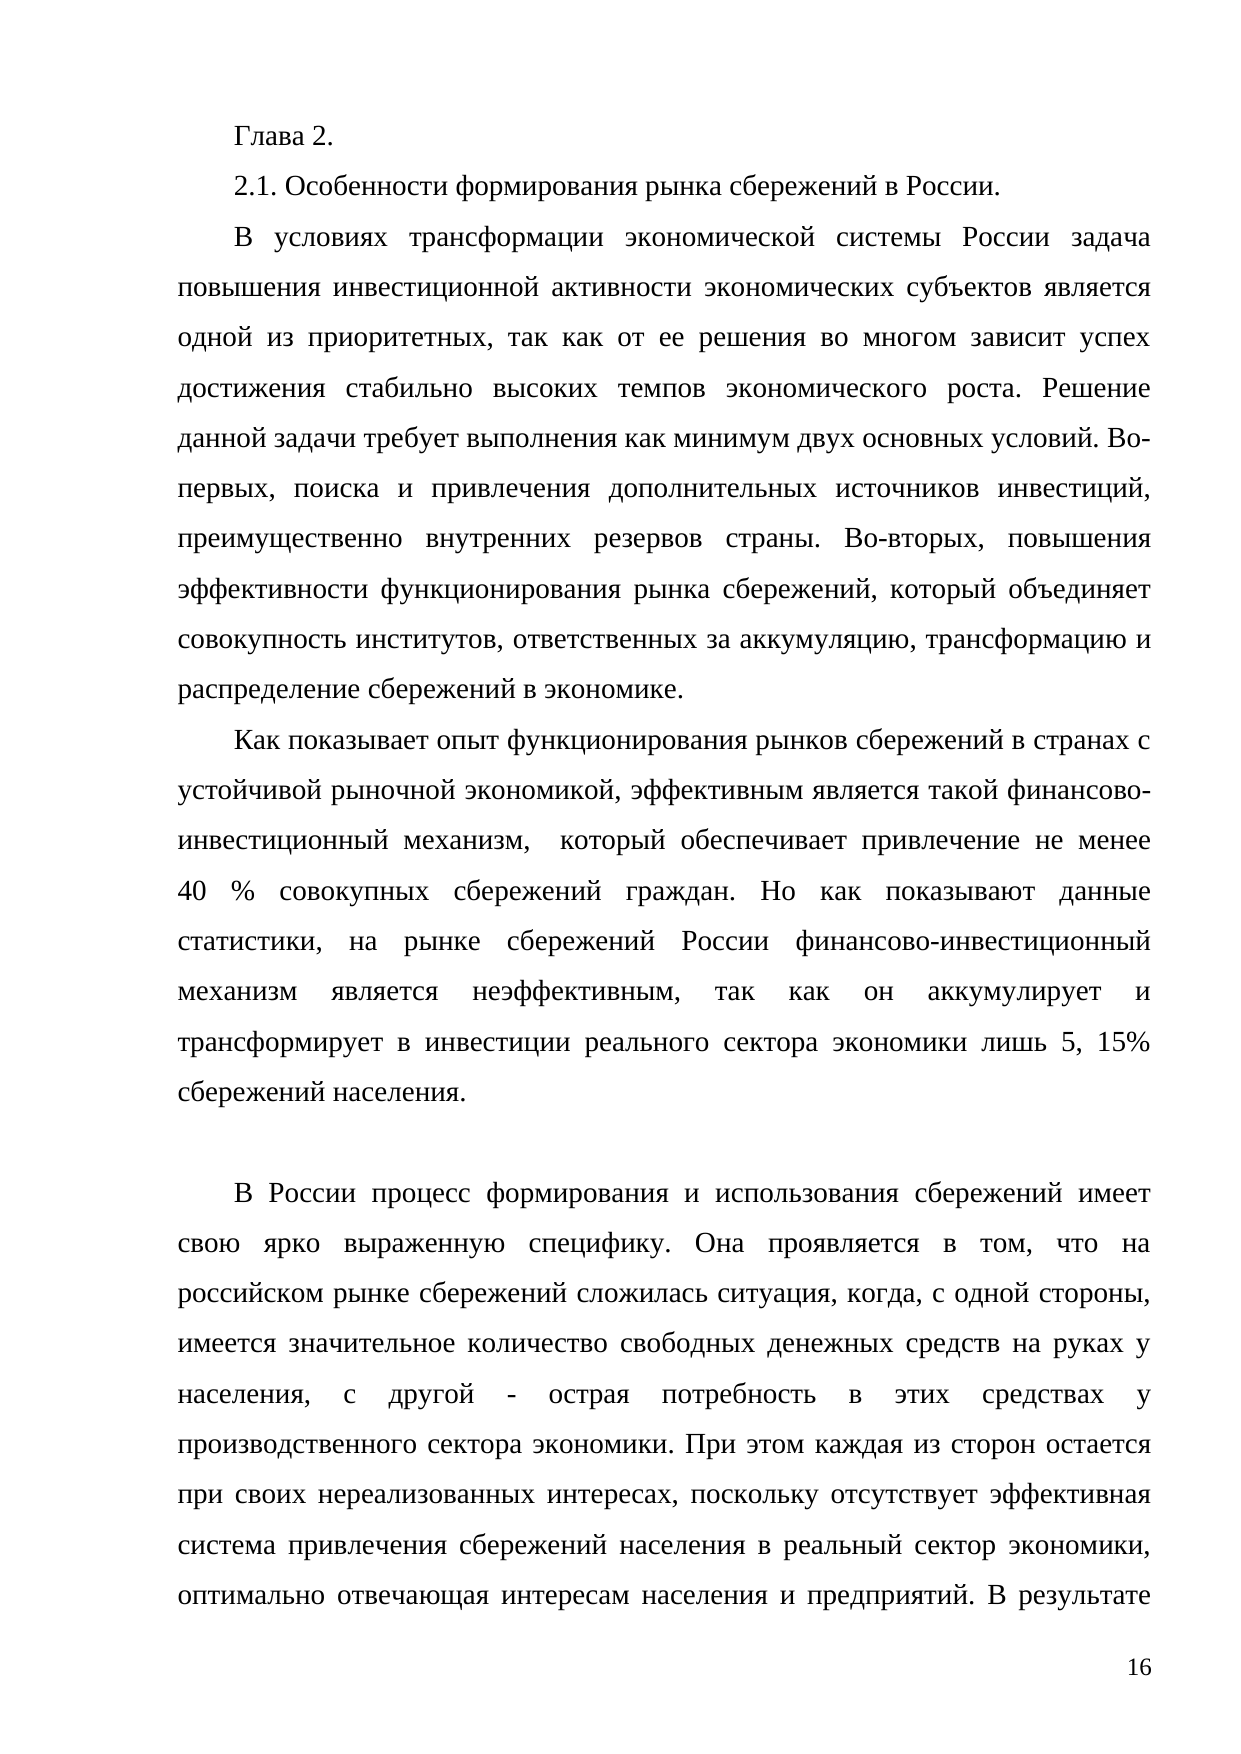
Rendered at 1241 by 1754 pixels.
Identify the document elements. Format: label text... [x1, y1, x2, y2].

text Глава 2. [177, 118, 1152, 152]
text 2.1. Особенности формирования рынка сбережений в России. [177, 168, 1152, 202]
text Как показывает опыт функционирования рынков сбережений в странах с устойчивой рыночной экономикой, эффективным является такой финансово-инвестиционный механизм, который обеспечивает привлечение не менее 40 % совокупных сбережений граждан. Но как показывают данные статистики, на рынке сбережений России финансово-инвестиционный механизм является неэффективным, так как он аккумулирует и трансформирует в инвестиции реального сектора экономики лишь 5, 15% сбережений населения. [177, 722, 1152, 1108]
text В условиях трансформации экономической системы России задача повышения инвестиционной активности экономических субъектов является одной из приоритетных, так как от ее решения во многом зависит успех достижения стабильно высоких темпов экономического роста. Решение данной задачи требует выполнения как минимум двух основных условий. Во-первых, поиска и привлечения дополнительных источников инвестиций, преимущественно внутренних резервов страны. Во-вторых, повышения эффективности функционирования рынка сбережений, который объединяет совокупность институтов, ответственных за аккумуляцию, трансформацию и распределение сбережений в экономике. [177, 219, 1152, 705]
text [177, 1175, 1152, 1611]
